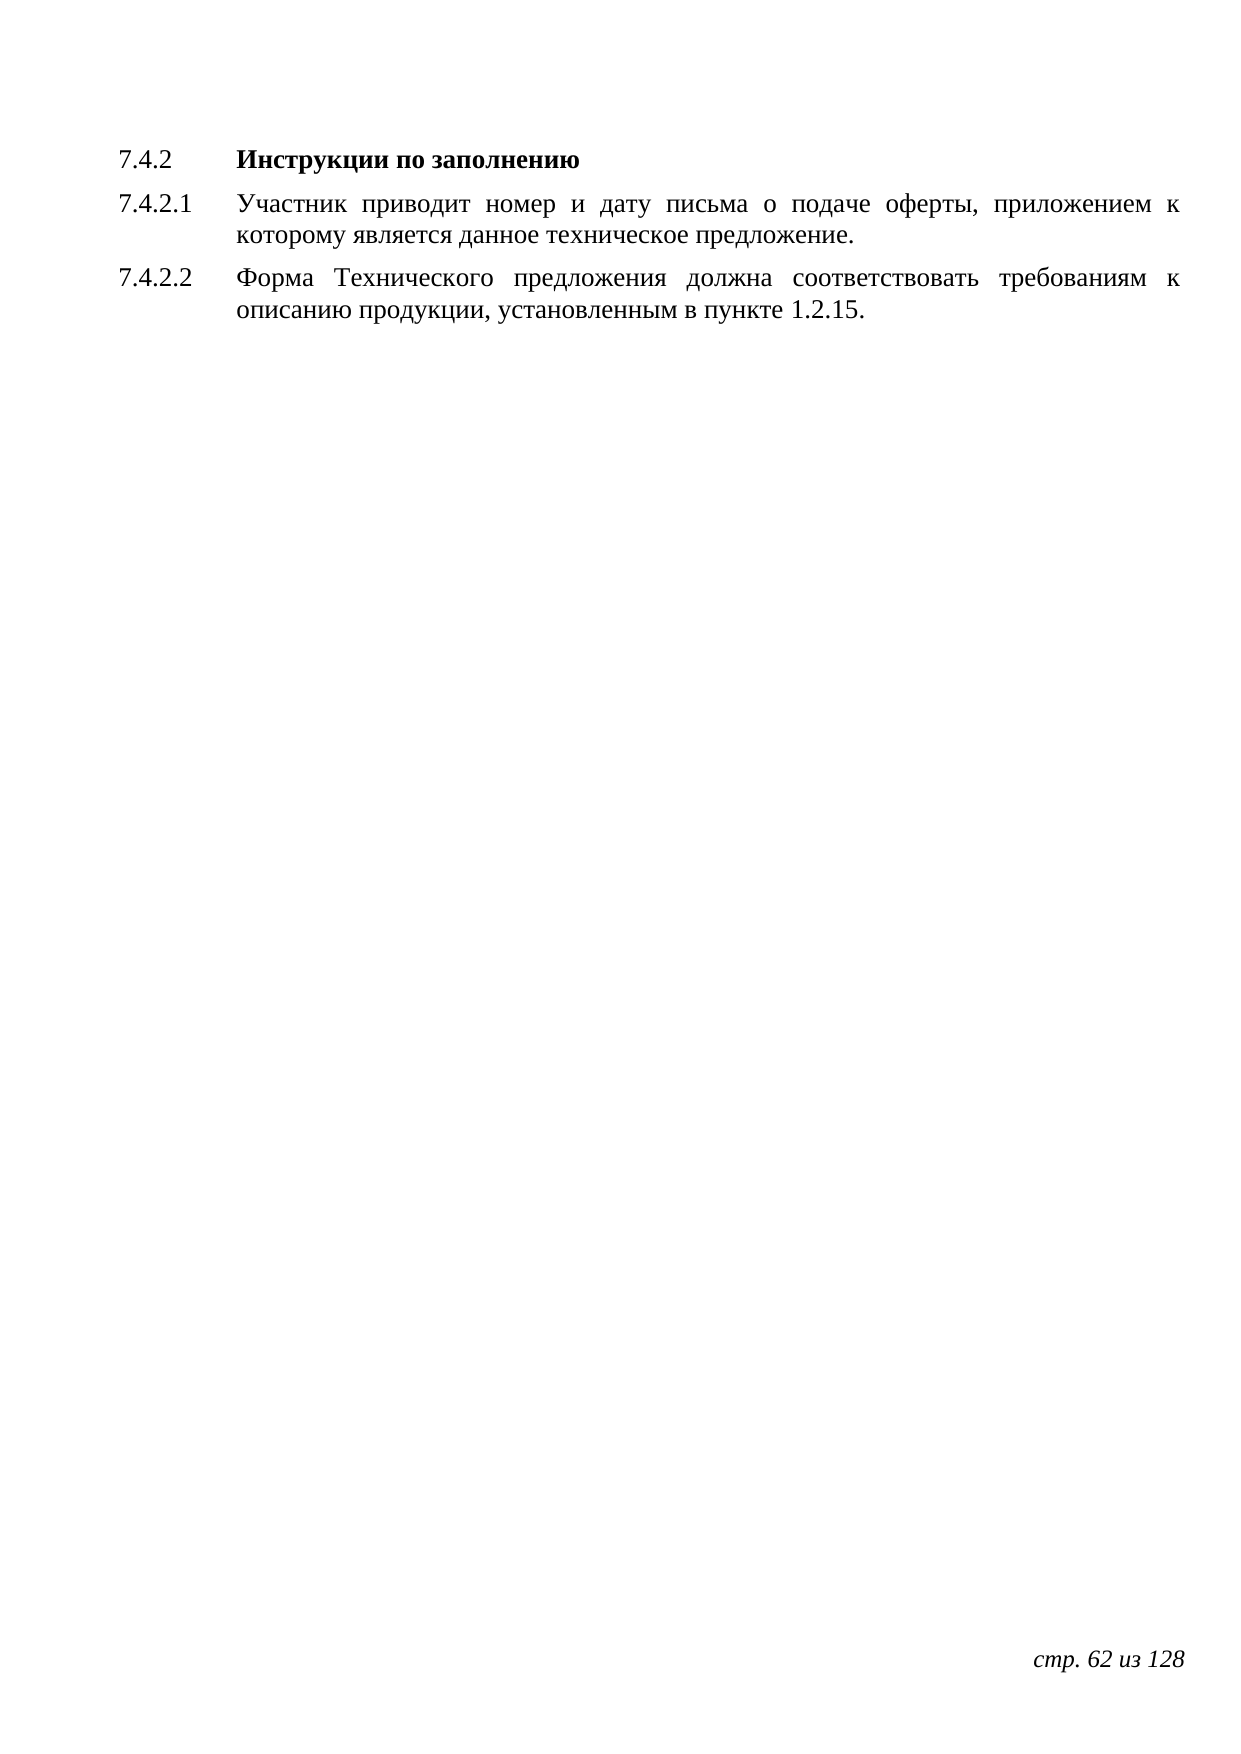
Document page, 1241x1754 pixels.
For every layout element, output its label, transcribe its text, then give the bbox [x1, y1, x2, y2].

text Форма Технического предложения должна соответствовать требованиям к описанию продукции, установленным в пункте 1.2.15. [118, 262, 1181, 324]
text Участник приводит номер и дату письма о подаче оферты, приложением к которому является данное техническое предложение. [118, 187, 1181, 249]
text Инструкции по заполнению [118, 143, 1181, 174]
